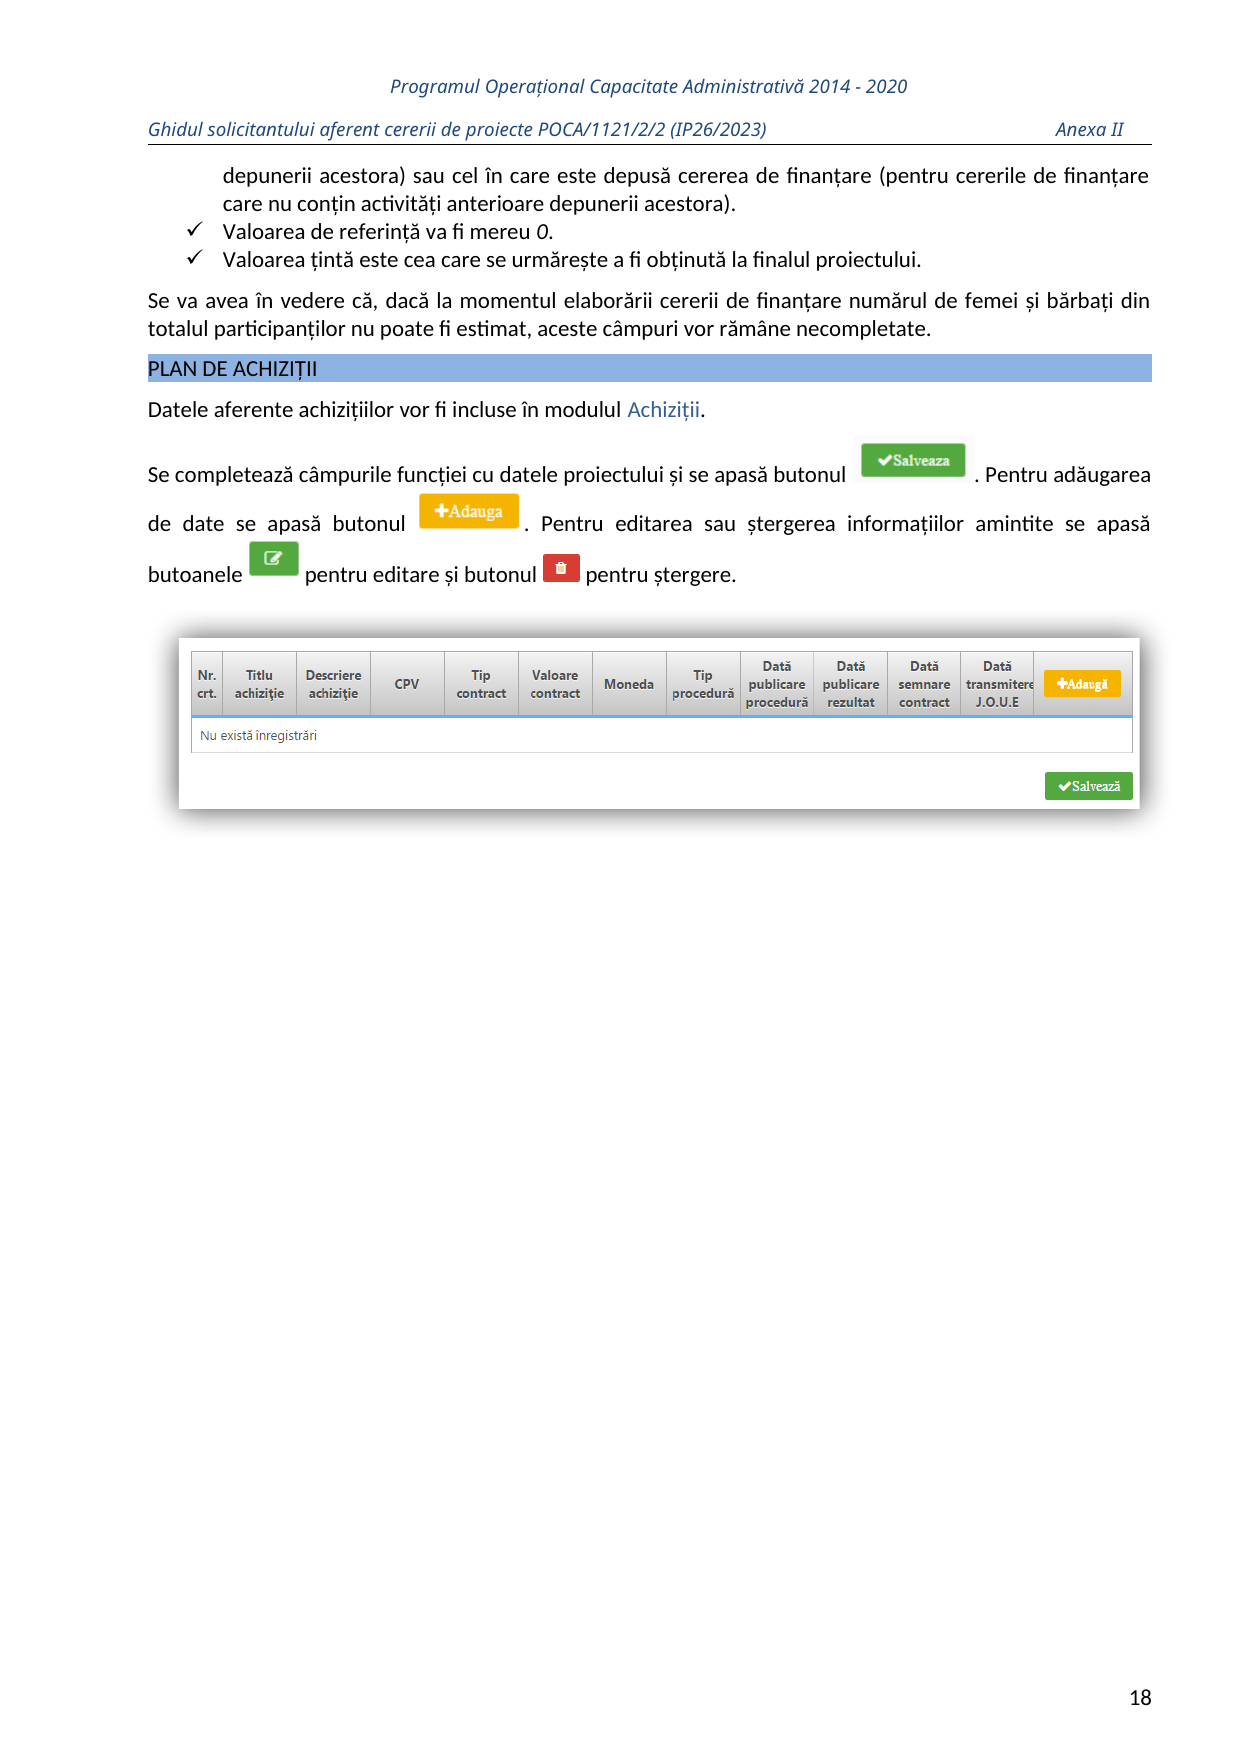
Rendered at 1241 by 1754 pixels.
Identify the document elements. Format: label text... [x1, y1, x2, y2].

picture [542, 552, 580, 583]
list Valoarea țintă este cea care se urmărește a fi obținută la finalul proiectului. [185, 245, 1152, 273]
text Datele aferente achizițiilor vor fi incluse în modulul Achiziții. [148, 395, 1152, 423]
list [185, 161, 1152, 217]
list Valoarea de referință va fi mereu 0. [185, 217, 1152, 245]
text Se completează câmpurile funcției cu datele proiectului și se apasă butonul . Pentru adăugarea de date se apasă butonul . Pentru editarea sau ștergerea informațiilor amintite se apasă butoanele pentru editare și butonul pentru ștergere. [148, 436, 1152, 588]
picture [417, 490, 524, 531]
text PLAN DE ACHIZIȚII [148, 354, 1152, 382]
picture [247, 538, 300, 583]
picture [853, 435, 974, 483]
text Se va avea în vedere că, dacă la momentul elaborării cererii de finanțare numărul de femei și bărbați din totalul participanților nu poate fi estimat, aceste câmpuri vor rămâne necompletate. [148, 286, 1152, 342]
picture [178, 638, 1140, 809]
